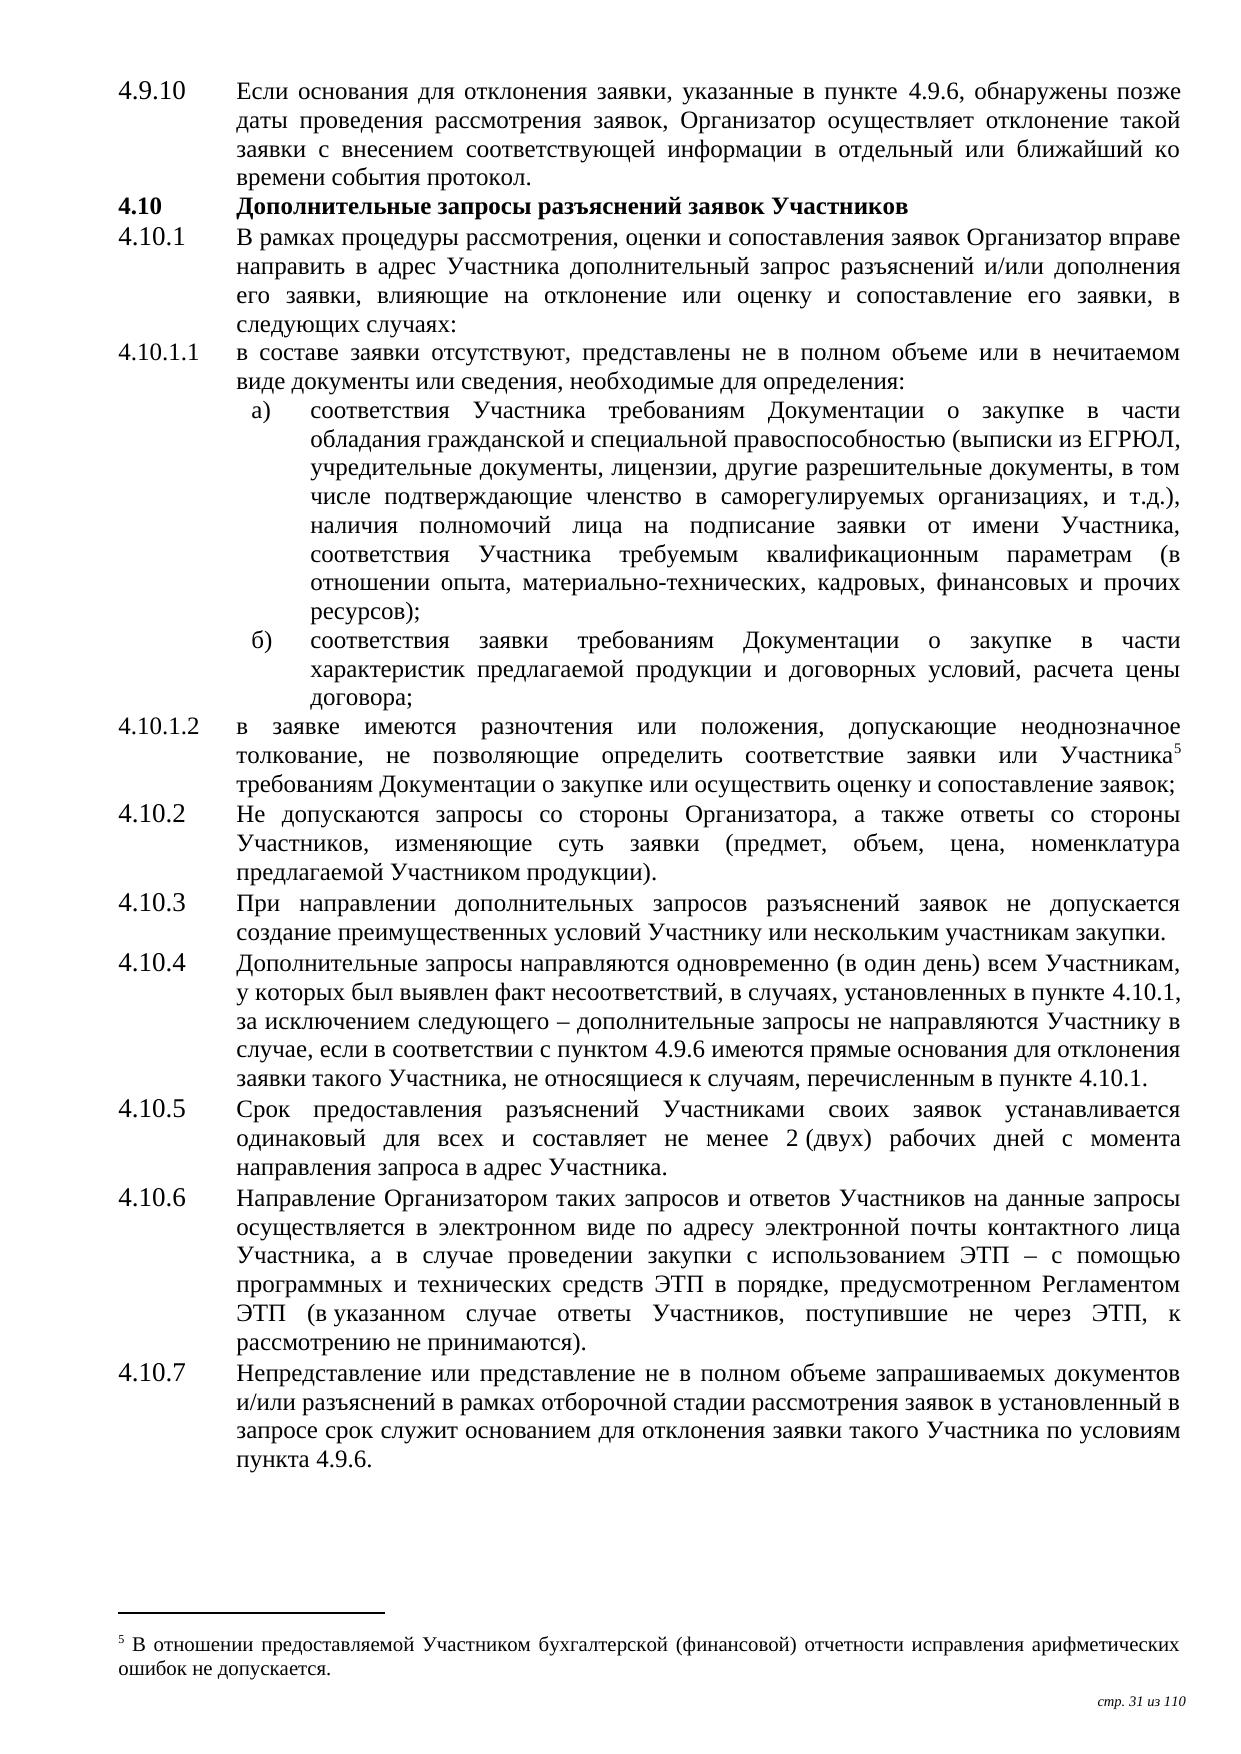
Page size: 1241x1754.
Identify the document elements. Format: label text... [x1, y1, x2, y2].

list в составе заявки отсутствуют, представлены не в полном объеме или в нечитаемом виде документы или сведения, необходимые для определения: [118, 337, 1181, 395]
text Непредставление или представление не в полном объеме запрашиваемых документов и/или разъяснений в рамках отборочной стадии рассмотрения заявок в установленный в запросе срок служит основанием для отклонения заявки такого Участника по условиям пункта 4.9.6. [118, 1356, 1181, 1473]
text Дополнительные запросы направляются одновременно (в один день) всем Участникам, у которых был выявлен факт несоответствий, в случаях, установленных в пункте 4.10.1, за исключением следующего – дополнительные запросы не направляются Участнику в случае, если в соответствии с пунктом 4.9.6 имеются прямые основания для отклонения заявки такого Участника, не относящиеся к случаям, перечисленным в пункте 4.10.1. [118, 946, 1181, 1092]
text соответствия Участника требованиям Документации о закупке в части обладания гражданской и специальной правоспособностью (выписки из ЕГРЮЛ, учредительные документы, лицензии, другие разрешительные документы, в том числе подтверждающие членство в саморегулируемых организациях, и т.д.), наличия полномочий лица на подписание заявки от имени Участника, соответствия Участника требуемым квалификационным параметрам (в отношении опыта, материально-технических, кадровых, финансовых и прочих ресурсов); [251, 395, 1181, 625]
subtitle Дополнительные запросы разъяснений заявок Участников [118, 191, 1181, 220]
list в заявке имеются разночтения или положения, допускающие неоднозначное толкование, не позволяющие определить соответствие заявки или Участника требованиям Документации о закупке или осуществить оценку и сопоставление заявок; [118, 711, 1181, 797]
text Не допускаются запросы со стороны Организатора, а также ответы со стороны Участников, изменяющие суть заявки (предмет, объем, цена, номенклатура предлагаемой Участником продукции). [118, 797, 1181, 886]
text Направление Организатором таких запросов и ответов Участников на данные запросы осуществляется в электронном виде по адресу электронной почты контактного лица Участника, а в случае проведении закупки с использованием ЭТП – с помощью программных и технических средств ЭТП в порядке, предусмотренном Регламентом ЭТП (в указанном случае ответы Участников, поступившие не через ЭТП, к рассмотрению не принимаются). [118, 1181, 1181, 1356]
text Если основания для отклонения заявки, указанные в пункте 4.9.6, обнаружены позже даты проведения рассмотрения заявок, Организатор осуществляет отклонение такой заявки с внесением соответствующей информации в отдельный или ближайший ко времени события протокол. [118, 74, 1181, 191]
text соответствия заявки требованиям Документации о закупке в части характеристик предлагаемой продукции и договорных условий, расчета цены договора; [251, 625, 1181, 711]
text При направлении дополнительных запросов разъяснений заявок не допускается создание преимущественных условий Участнику или нескольким участникам закупки. [118, 886, 1181, 946]
text В рамках процедуры рассмотрения, оценки и сопоставления заявок Организатор вправе направить в адрес Участника дополнительный запрос разъяснений и/или дополнения его заявки, влияющие на отклонение или оценку и сопоставление его заявки, в следующих случаях: [118, 220, 1181, 337]
text Срок предоставления разъяснений Участниками своих заявок устанавливается одинаковый для всех и составляет не менее 2 (двух) рабочих дней с момента направления запроса в адрес Участника. [118, 1092, 1181, 1181]
